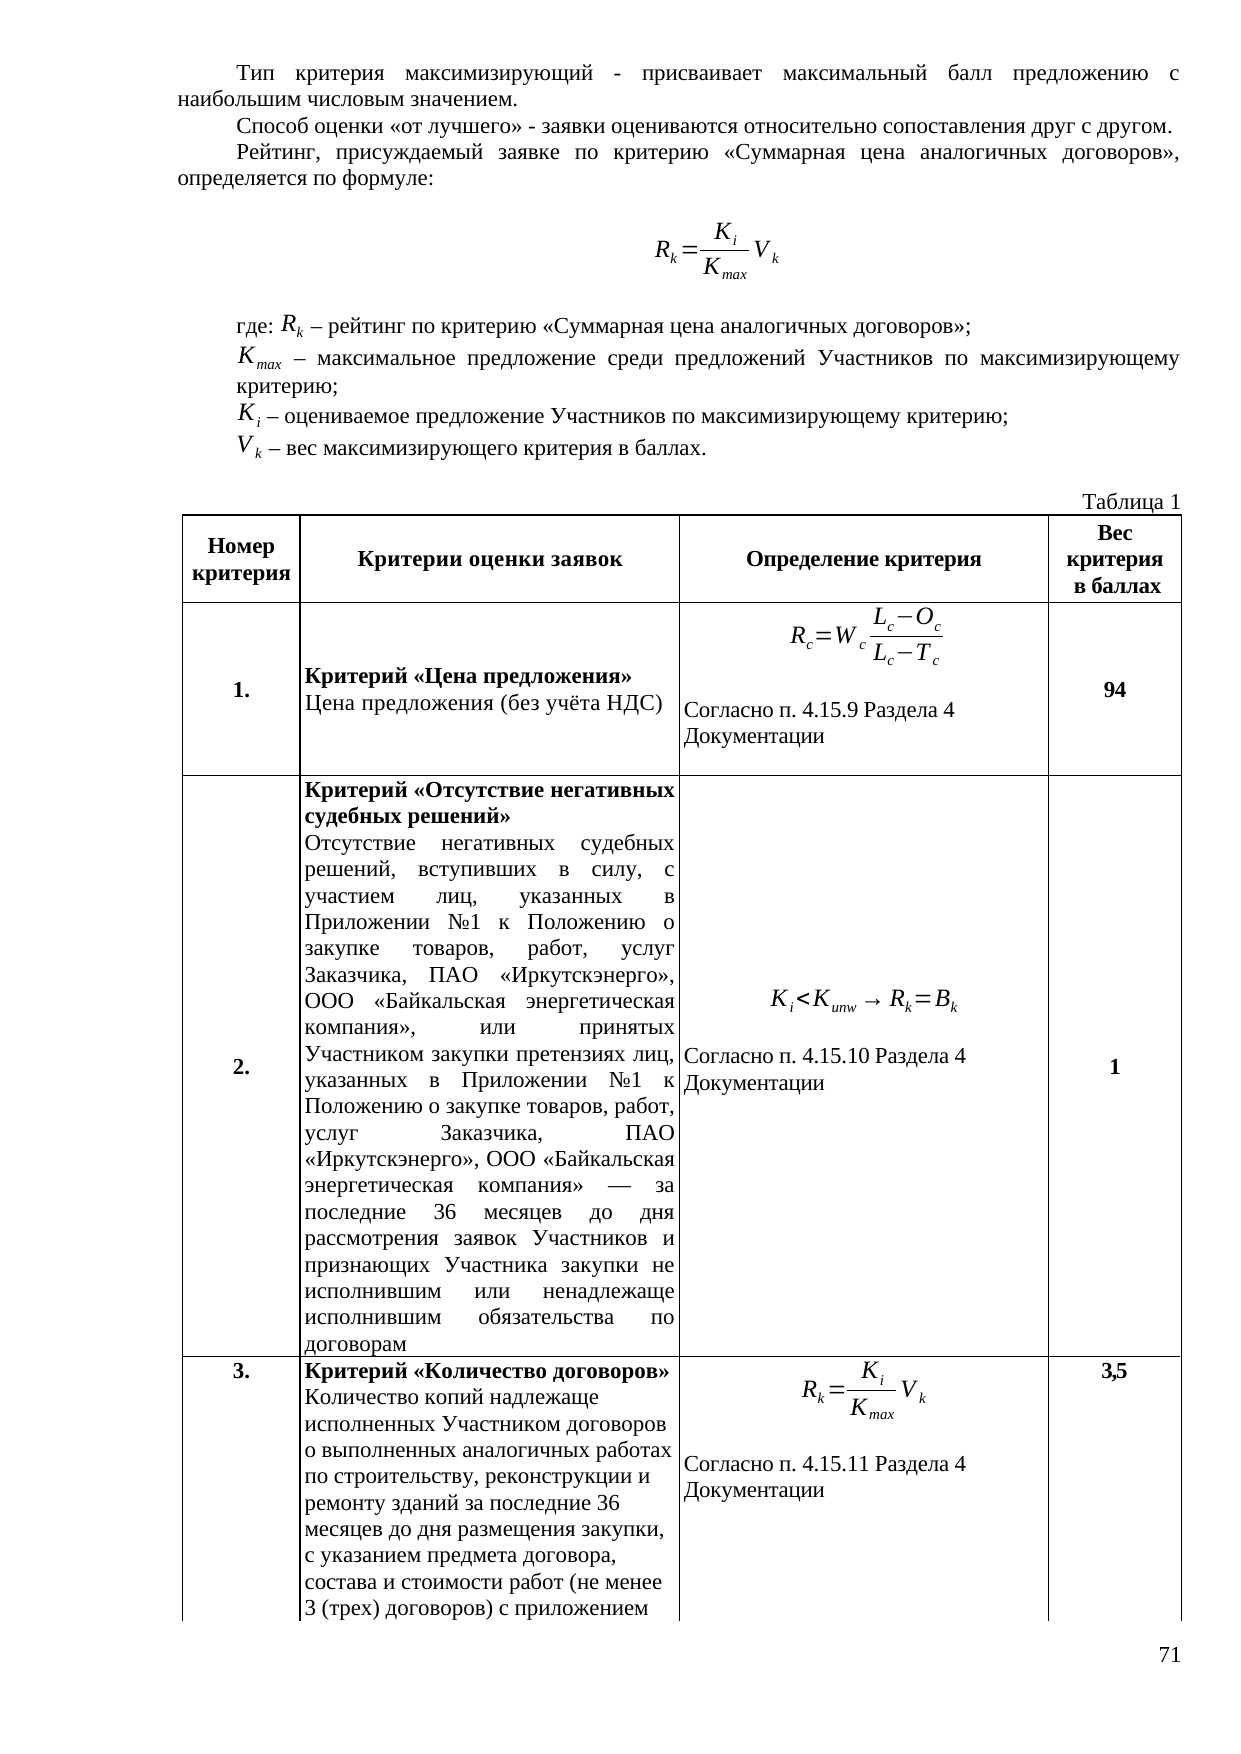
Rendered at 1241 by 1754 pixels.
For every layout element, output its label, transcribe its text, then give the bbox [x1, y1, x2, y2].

list – максимальное предложение среди предложений Участников по максимизирующему критерию; [236, 341, 1181, 399]
table_cell 3,5 [1049, 1356, 1181, 1621]
table_header Вес критерия в баллах [1049, 516, 1181, 601]
list – оцениваемое предложение Участников по максимизирующему критерию; [236, 399, 1181, 430]
table_header Критерии оценки заявок [301, 516, 679, 601]
list Рейтинг, присуждаемый заявке по критерию «Суммарная цена аналогичных договоров», определяется по формуле: [177, 138, 1181, 191]
table_header Определение критерия [680, 516, 1048, 601]
list – вес максимизирующего критерия в баллах. [236, 430, 1181, 462]
text Таблица 1 [177, 488, 1181, 514]
table_cell 2. [183, 776, 299, 1356]
table_cell 3. [183, 1357, 299, 1621]
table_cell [680, 1357, 1048, 1621]
table_cell Критерий «Цена предложения» Цена предложения (без учёта НДС) [301, 603, 679, 775]
list где: – рейтинг по критерию «Суммарная цена аналогичных договоров»; [177, 310, 1181, 341]
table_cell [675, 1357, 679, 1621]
table_cell 94 [1049, 603, 1181, 775]
table_cell Согласно п. 4.15.10 Раздела 4 Документации [680, 776, 1048, 1356]
table_cell Согласно п. 4.15.9 Раздела 4 Документации [680, 603, 1048, 775]
list Тип критерия максимизирующий - присваивает максимальный балл предложению с наибольшим числовым значением. [177, 59, 1181, 112]
table_header Номер критерия [183, 516, 299, 601]
list Способ оценки «от лучшего» - заявки оцениваются относительно сопоставления друг с другом. [177, 112, 1181, 138]
table_cell 1 [1049, 776, 1181, 1356]
table_cell 1. [183, 603, 299, 775]
table_cell Критерий «Отсутствие негативных судебных решений» Отсутствие негативных судебных решений, вступивших в силу, с участием лиц, указанных в Приложении №1 к Положению о закупке товаров, работ, услуг Заказчика, ПАО «Иркутскэнерго», ООО «Байкальская энергетическая компания», или принятых Участником закупки претензиях лиц, указанных в Приложении №1 к Положению о закупке товаров, работ, услуг Заказчика, ПАО «Иркутскэнерго», ООО «Байкальская энергетическая компания» — за последние 36 месяцев до дня рассмотрения заявок Участников и признающих Участника закупки не исполнившим или ненадлежаще исполнившим обязательства по договорам [301, 776, 679, 1356]
